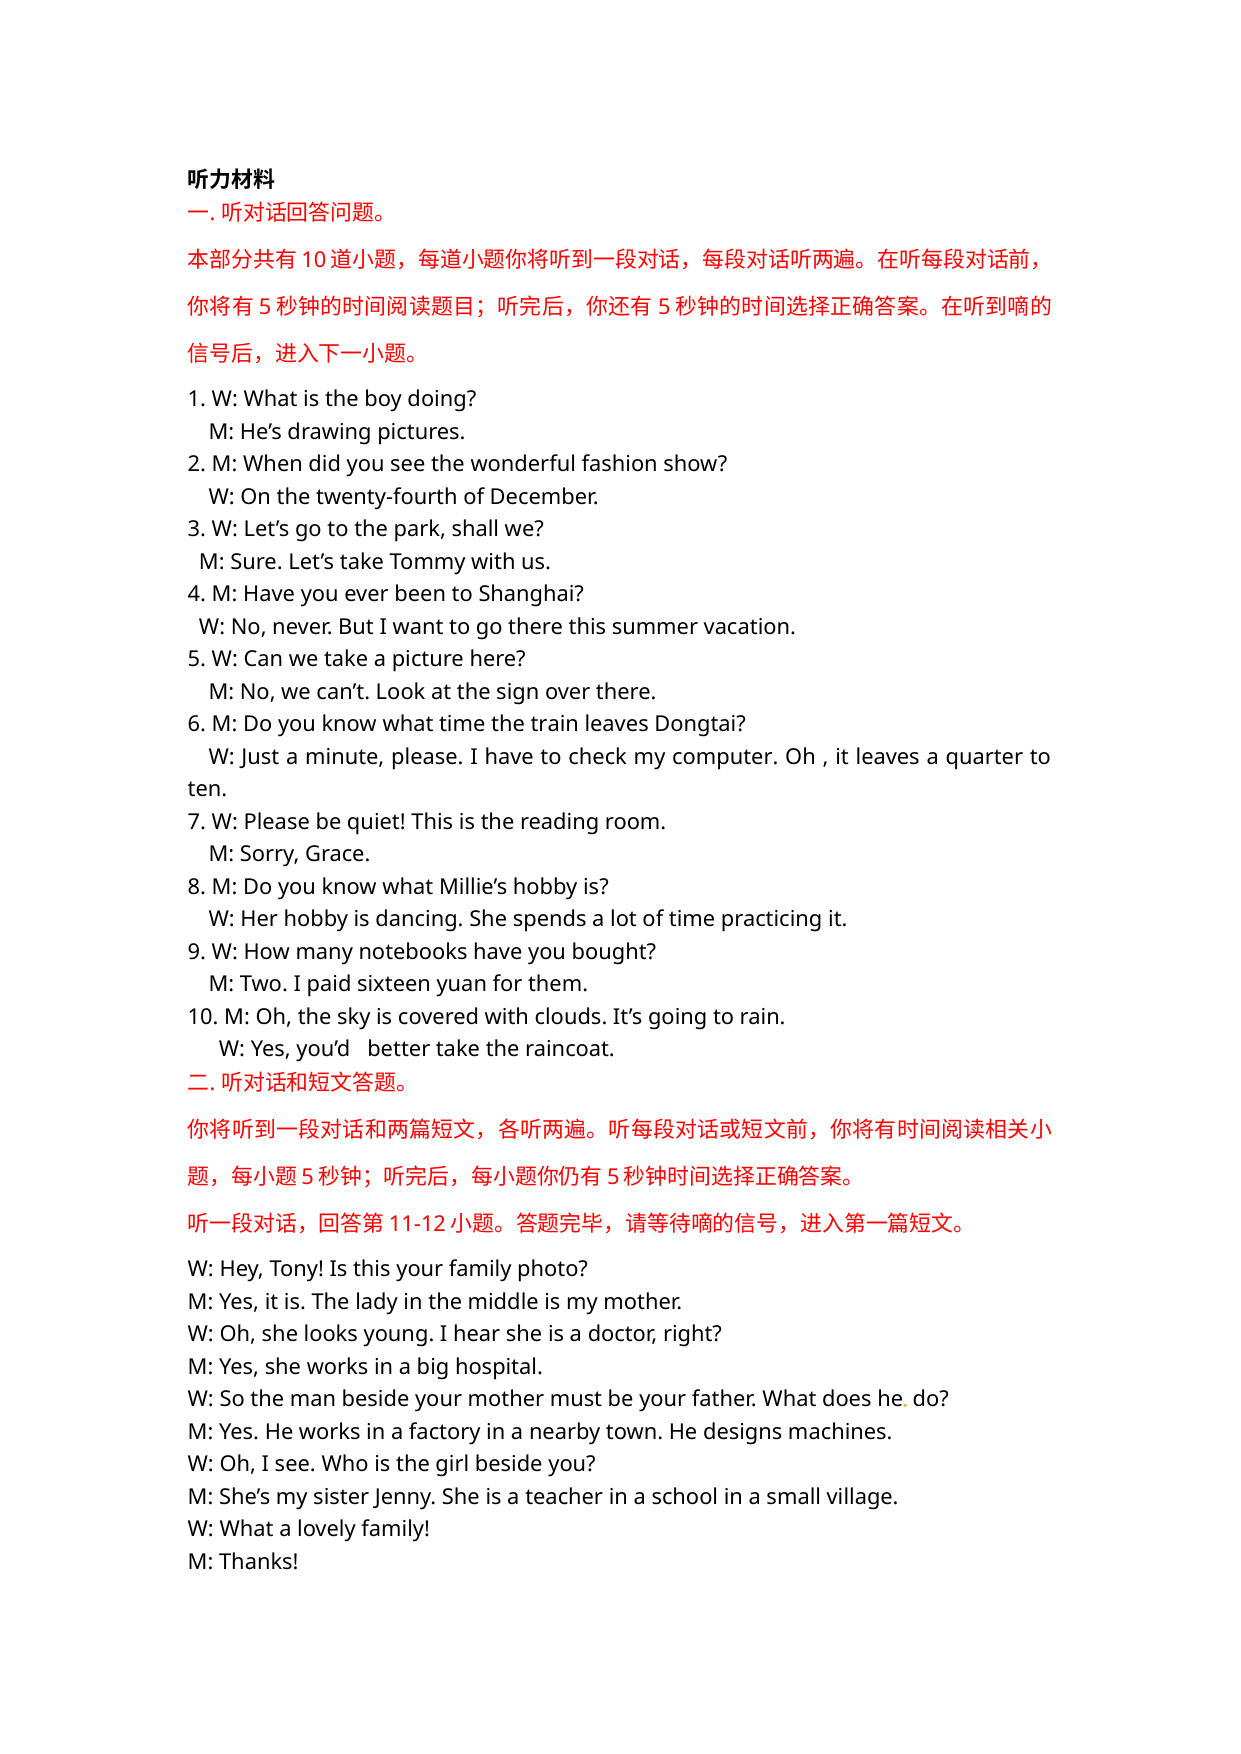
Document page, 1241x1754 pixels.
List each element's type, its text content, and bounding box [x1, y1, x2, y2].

text 听力材料 [187, 162, 1053, 194]
text 8. M: Do you know what Millie’s hobby is? [187, 869, 1053, 902]
text M: Sure. Let’s take Tommy with us. [187, 544, 1053, 577]
text M: Two. I paid sixteen yuan for them. [187, 967, 1053, 999]
text 9. W: How many notebooks have you bought? [187, 934, 1053, 967]
text 2. M: When did you see the wonderful fashion show? [187, 447, 1053, 479]
text W: Oh, I see. Who is the girl beside you? [187, 1447, 1053, 1479]
text M: Yes, she works in a big hospital. [187, 1349, 1053, 1382]
text M: Yes. He works in a factory in a nearby town. He designs machines. [187, 1414, 1053, 1447]
text W: Just a minute, please. I have to check my computer. Oh , it leaves a quarter to ten. [187, 739, 1053, 804]
text 10. M: Oh, the sky is covered with clouds. It’s going to rain. [187, 999, 1053, 1032]
text 3. W: Let’s go to the park, shall we? [187, 512, 1053, 544]
text 本部分共有10道小题，每道小题你将听到一段对话，每段对话听两遍。在听每段对话前，你将有5秒钟的时间阅读题目；听完后，你还有5秒钟的时间选择正确答案。在听到嘀的信号后，进入下一小题。 [187, 241, 1053, 368]
text 1. W: What is the boy doing? [187, 382, 1053, 414]
text W: What a lovely family! [187, 1512, 1053, 1544]
text M: Yes, it is. The lady in the middle is my mother. [187, 1284, 1053, 1317]
text 6. M: Do you know what time the train leaves Dongtai? [187, 707, 1053, 739]
text 7. W: Please be quiet! This is the reading room. [187, 804, 1053, 837]
text W: Yes, you’d better take the raincoat. [187, 1032, 1053, 1064]
text W: Her hobby is dancing. She spends a lot of time practicing it. [187, 902, 1053, 934]
text M: Thanks! [187, 1544, 1053, 1577]
text W: So the man beside your mother must be your father. What does he do? [187, 1382, 1053, 1414]
text 5. W: Can we take a picture here? [187, 642, 1053, 674]
text W: Oh, she looks young. I hear she is a doctor, right? [187, 1317, 1053, 1349]
text M: She’s my sister Jenny. She is a teacher in a school in a small village. [187, 1479, 1053, 1512]
text M: No, we can’t. Look at the sign over there. [187, 674, 1053, 707]
text W: On the twenty-fourth of December. [208, 479, 1053, 512]
text W: Hey, Tony! Is this your family photo? [187, 1252, 1053, 1284]
text 4. M: Have you ever been to Shanghai? [187, 577, 1053, 609]
text 一. 听对话回答问题。 [187, 194, 1053, 227]
text 二. 听对话和短文答题。 [187, 1064, 1053, 1097]
text 听一段对话，回答第11-12小题。答题完毕，请等待嘀的信号，进入第一篇短文。 [187, 1205, 1053, 1238]
text M: Sorry, Grace. [187, 837, 1053, 869]
text 你将听到一段对话和两篇短文，各听两遍。听每段对话或短文前，你将有时间阅读相关小题，每小题5秒钟；听完后，每小题你仍有5秒钟时间选择正确答案。 [187, 1111, 1053, 1191]
text W: No, never. But I want to go there this summer vacation. [187, 609, 1053, 642]
text M: He’s drawing pictures. [187, 414, 1053, 447]
